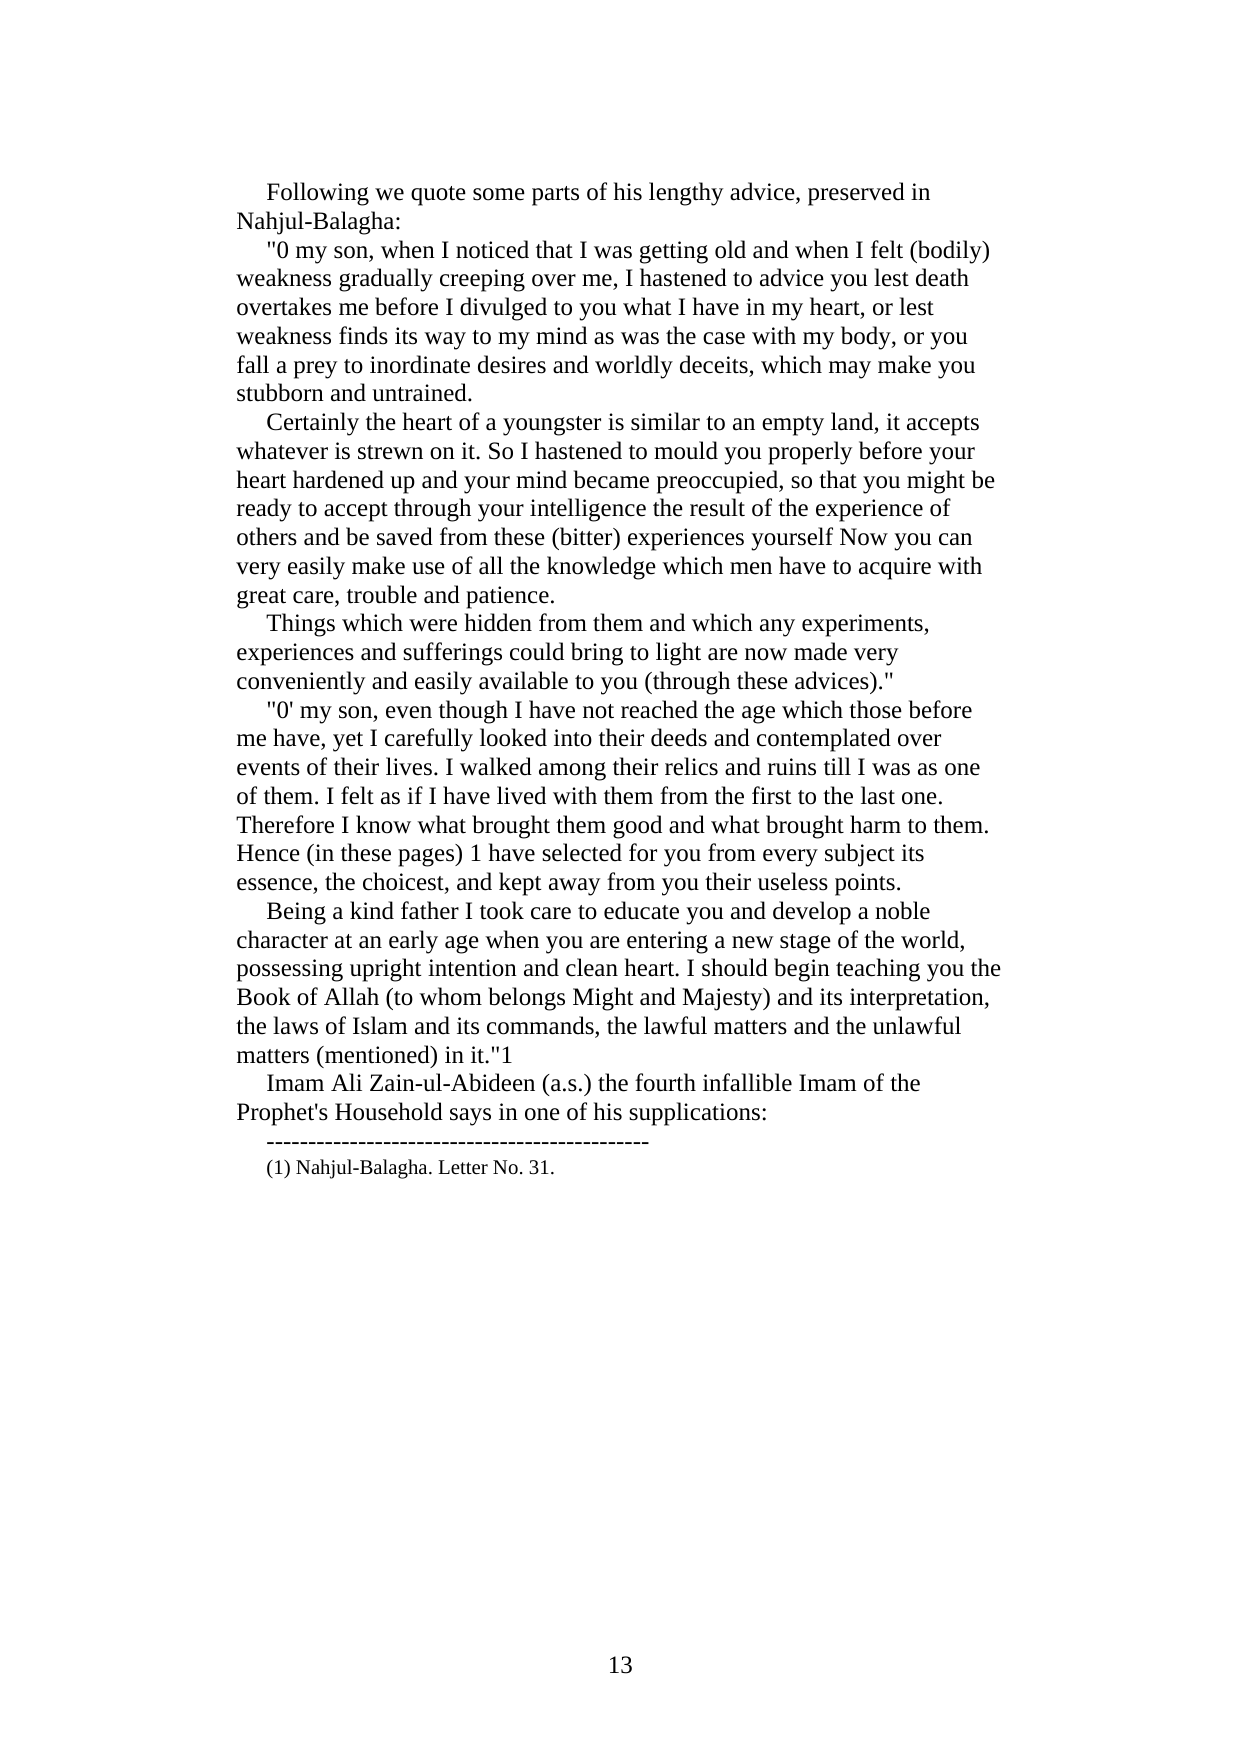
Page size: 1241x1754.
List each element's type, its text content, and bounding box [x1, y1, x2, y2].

text Certainly the heart of a youngster is similar to an empty land, it accepts whatever is strewn on it. So I hastened to mould you properly before your heart hardened up and your mind became preoccupied, so that you might be ready to accept through your intelligence the result of the experience of others and be saved from these (bitter) experiences yourself Now you can very easily make use of all the knowledge which men have to acquire with great care, trouble and patience. [236, 407, 1004, 608]
text Being a kind father I took care to educate you and develop a noble character at an early age when you are entering a new stage of the world, possessing upright intention and clean heart. I should begin teaching you the Book of Allah (to whom belongs Might and Majesty) and its interpretation, the laws of Islam and its commands, the lawful matters and the unlawful matters (mentioned) in it."1 [236, 896, 1004, 1068]
text (1) Nahjul-Balagha. Letter No. 31. [236, 1155, 1004, 1179]
text ---------------------------------------------- [236, 1126, 1004, 1155]
text Following we quote some parts of his lengthy advice, preserved in Nahjul-Balagha: [236, 177, 1004, 235]
text Imam Ali Zain-ul-Abideen (a.s.) the fourth infallible Imam of the Prophet's Household says in one of his supplications: [236, 1068, 1004, 1126]
text "0' my son, even though I have not reached the age which those before me have, yet I carefully looked into their deeds and contemplated over events of their lives. I walked among their relics and ruins till I was as one of them. I felt as if I have lived with them from the first to the last one. Therefore I know what brought them good and what brought harm to them. Hence (in these pages) 1 have selected for you from every subject its essence, the choicest, and kept away from you their useless points. [236, 695, 1004, 896]
text Things which were hidden from them and which any experiments, experiences and sufferings could bring to light are now made very conveniently and easily available to you (through these advices)." [236, 608, 1004, 695]
text "0 my son, when I noticed that I was getting old and when I felt (bodily) weakness gradually creeping over me, I hastened to advice you lest death overtakes me before I divulged to you what I have in my heart, or lest weakness finds its way to my mind as was the case with my body, or you fall a prey to inordinate desires and worldly deceits, which may make you stubborn and untrained. [236, 235, 1004, 407]
